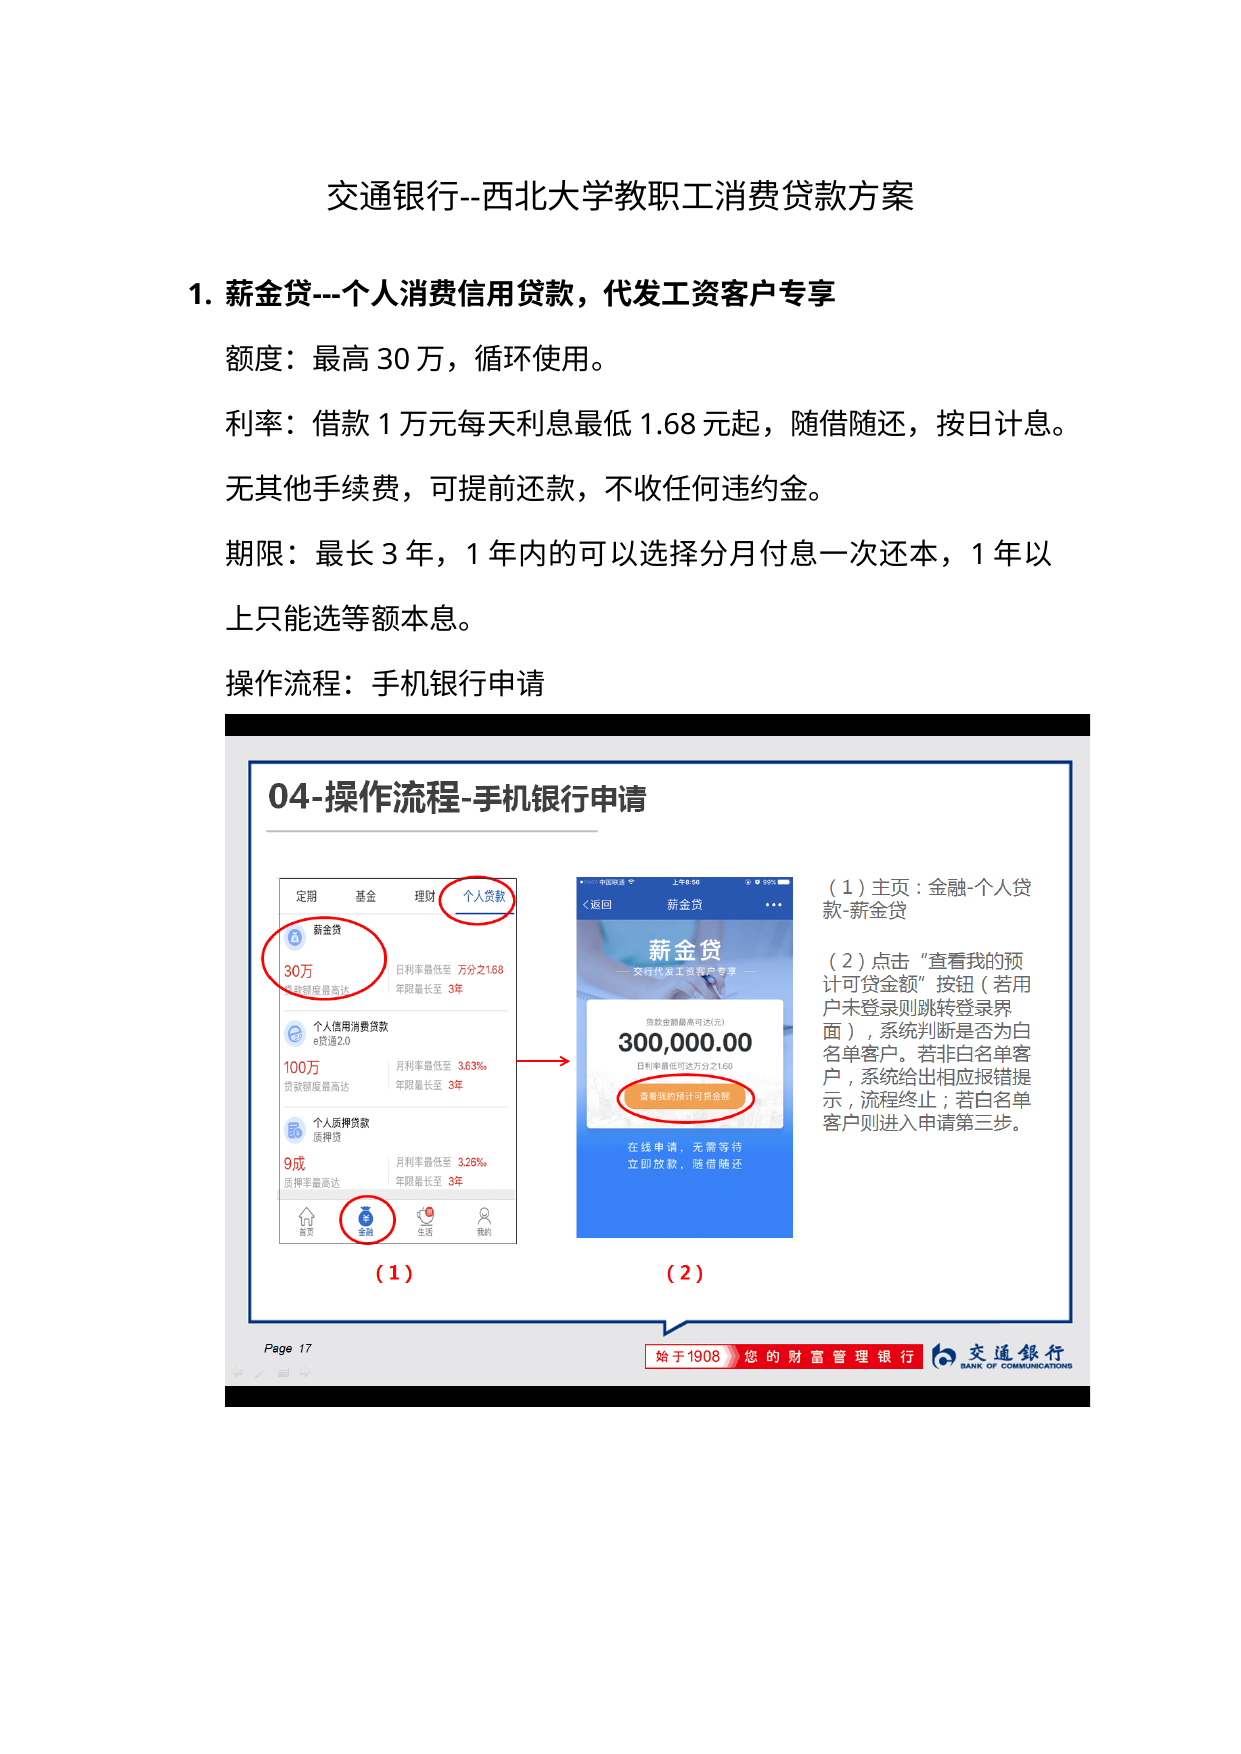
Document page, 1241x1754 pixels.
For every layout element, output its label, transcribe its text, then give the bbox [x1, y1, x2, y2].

list 薪金贷---个人消费信用贷款，代发工资客户专享 [187, 259, 1053, 324]
list 利率：借款1万元每天利息最低1.68元起，随借随还，按日计息。无其他手续费，可提前还款，不收任何违约金。 [225, 389, 1053, 519]
text 交通银行--西北大学教职工消费贷款方案 [187, 162, 1053, 227]
list 额度：最高30万，循环使用。 [225, 324, 1053, 389]
list 操作流程：手机银行申请 [225, 649, 1053, 714]
list 期限：最长3年，1年内的可以选择分月付息一次还本，1年以上只能选等额本息。 [225, 519, 1053, 649]
picture [225, 714, 1091, 1407]
